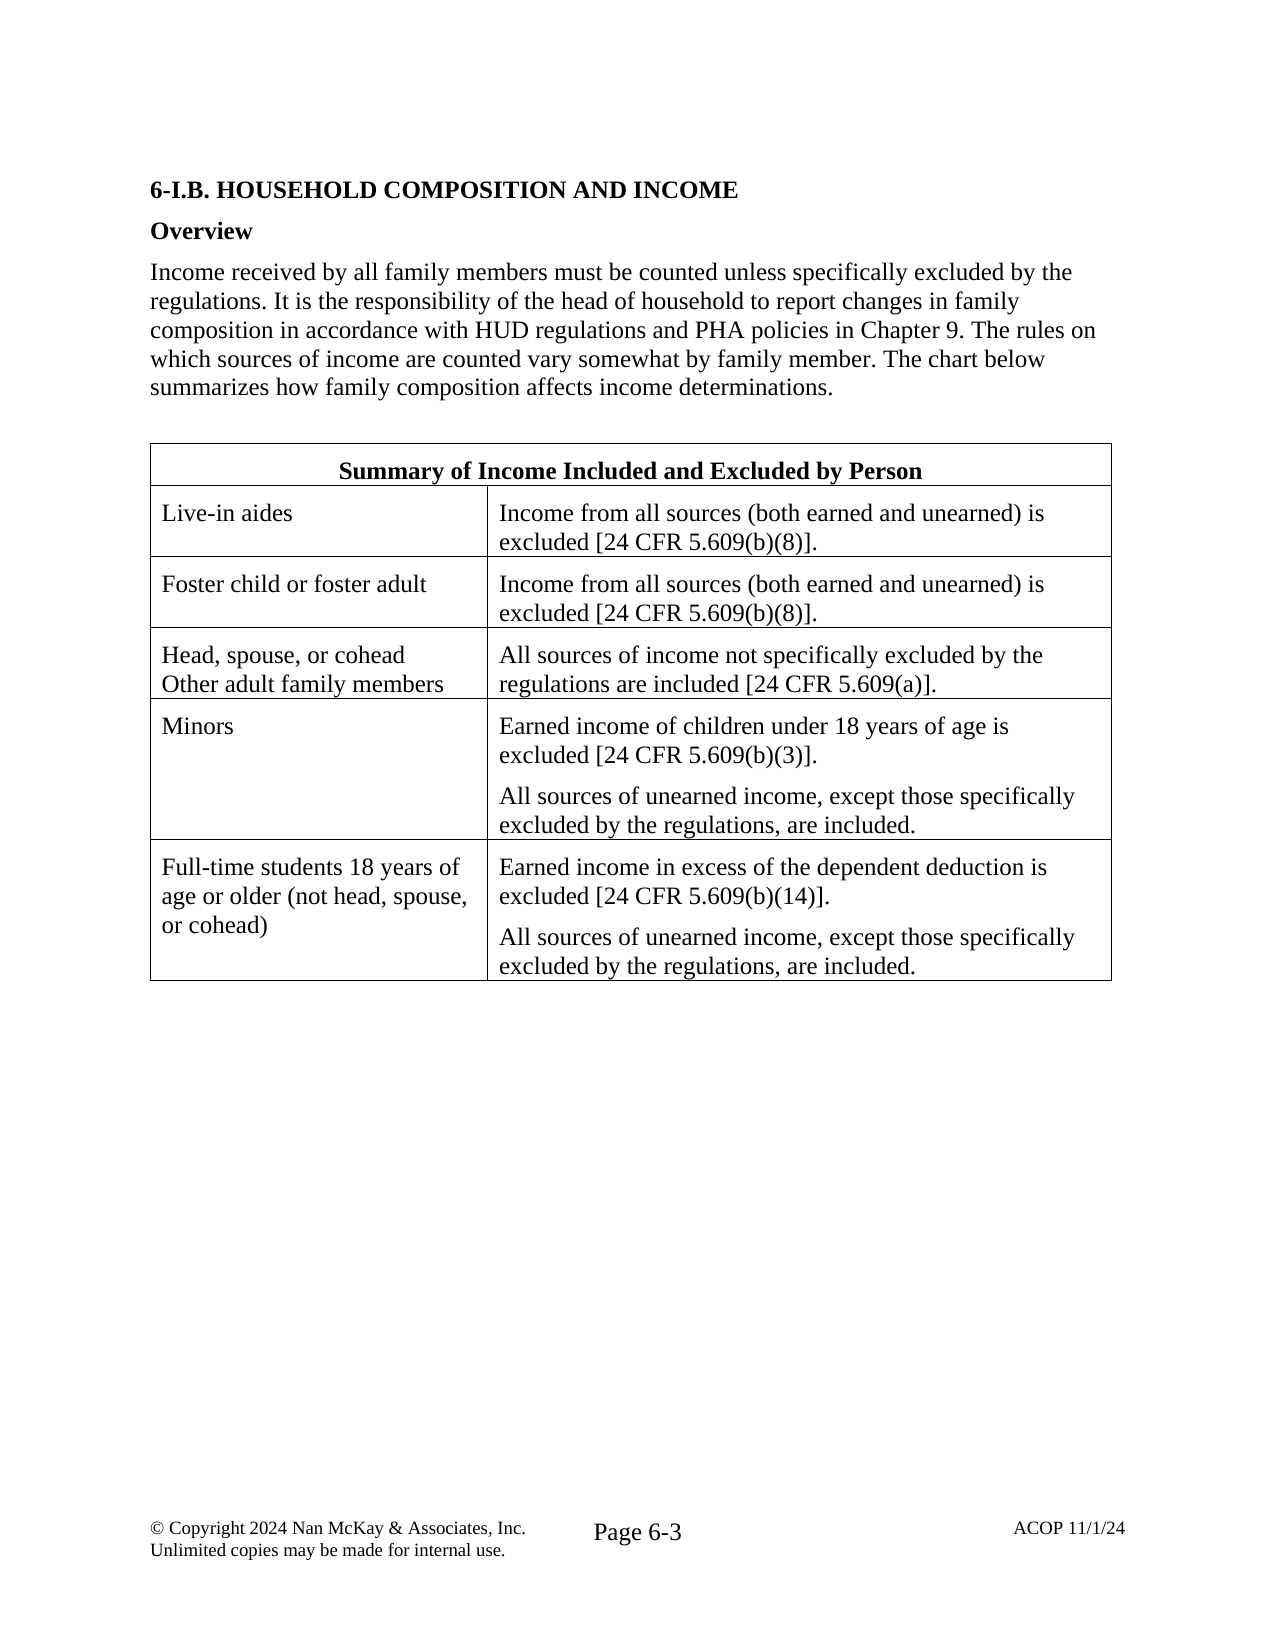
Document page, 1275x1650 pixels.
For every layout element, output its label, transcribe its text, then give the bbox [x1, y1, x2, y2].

table_cell Income from all sources (both earned and unearned) is excluded [24 CFR 5.609(b)(8)]. [488, 557, 1111, 627]
text Overview [150, 216, 1125, 245]
table_cell Full-time students 18 years of age or older (not head, spouse, or cohead) [151, 840, 487, 980]
text Income received by all family members must be counted unless specifically excluded by the regulations. It is the responsibility of the head of household to report changes in family composition in accordance with HUD regulations and PHA policies in Chapter 9. The rules on which sources of income are counted vary somewhat by family member. The chart below summarizes how family composition affects income determinations. [150, 257, 1125, 401]
table_cell Income from all sources (both earned and unearned) is excluded [24 CFR 5.609(b)(8)]. [488, 486, 1111, 556]
table_header Summary of Income Included and Excluded by Person [151, 444, 1111, 485]
table_cell Earned income of children under 18 years of age is excluded [24 CFR 5.609(b)(3)]. All sources of unearned income, except those specifically excluded by the regulations, are included. [488, 699, 1111, 839]
table_cell Head, spouse, or cohead Other adult family members [151, 628, 487, 698]
table_cell Live-in aides [151, 486, 487, 556]
table_cell Earned income in excess of the dependent deduction is excluded [24 CFR 5.609(b)(14)]. All sources of unearned income, except those specifically excluded by the regulations, are included. [488, 840, 1111, 980]
table_cell Foster child or foster adult [151, 557, 487, 627]
table_cell All sources of income not specifically excluded by the regulations are included [24 CFR 5.609(a)]. [488, 628, 1111, 698]
text 6-I.B. HOUSEHOLD COMPOSITION AND INCOME [150, 175, 1125, 204]
table_cell Minors [151, 699, 487, 839]
